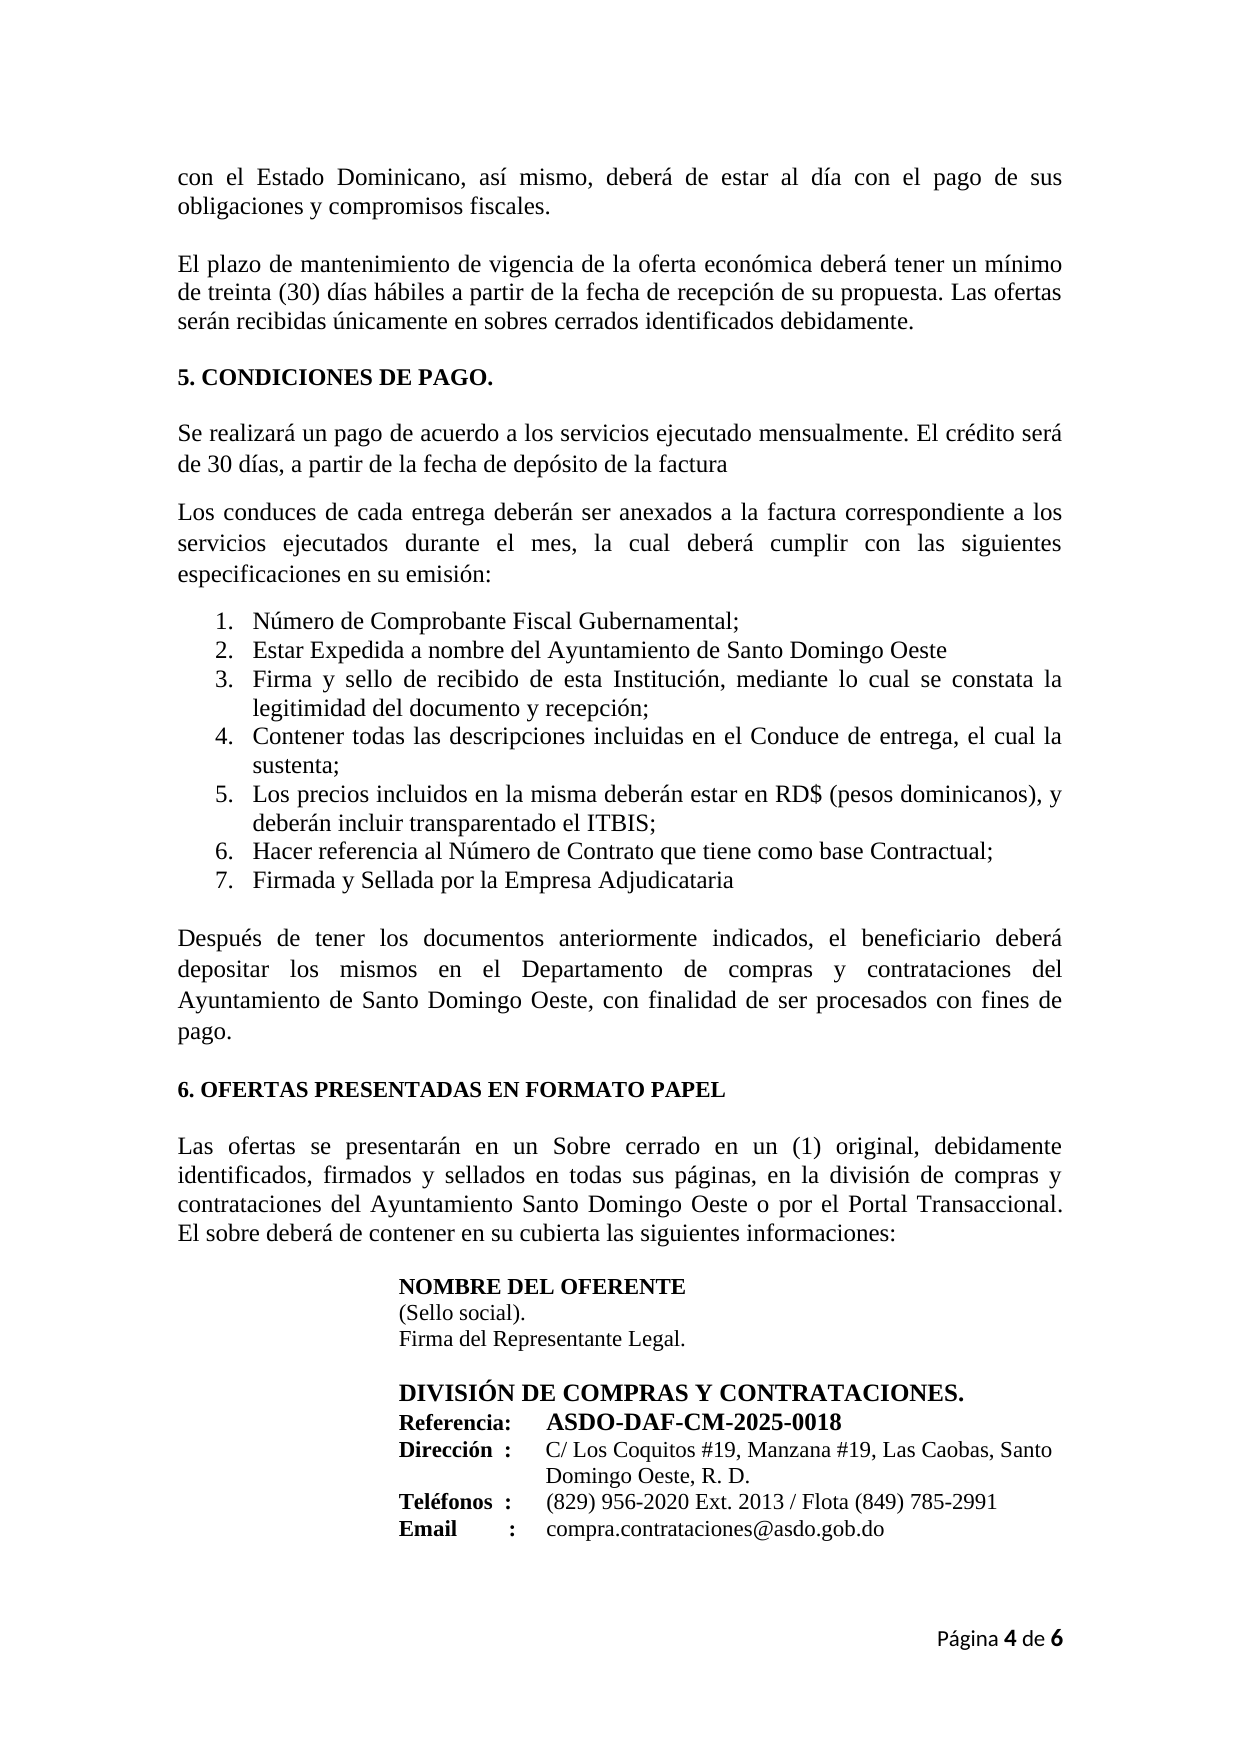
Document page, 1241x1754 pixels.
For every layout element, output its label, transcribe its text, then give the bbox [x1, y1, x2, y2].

list Contener todas las descripciones incluidas en el Conduce de entrega, el cual la sustenta; [215, 721, 1063, 779]
text 5. CONDICIONES DE PAGO. [177, 363, 1063, 390]
list Estar Expedida a nombre del Ayuntamiento de Santo Domingo Oeste [215, 635, 1063, 664]
text (Sello social). [325, 1299, 1063, 1325]
list Los precios incluidos en la misma deberán estar en RD$ (pesos dominicanos), y deberán incluir transparentado el ITBIS; [215, 779, 1063, 836]
text Las ofertas se presentarán en un Sobre cerrado en un (1) original, debidamente identificados, firmados y sellados en todas sus páginas, en la división de compras y contrataciones del Ayuntamiento Santo Domingo Oeste o por el Portal Transaccional. El sobre deberá de contener en su cubierta las siguientes informaciones: [177, 1131, 1063, 1246]
text Después de tener los documentos anteriormente indicados, el beneficiario deberá depositar los mismos en el Departamento de compras y contrataciones del Ayuntamiento de Santo Domingo Oeste, con finalidad de ser procesados con fines de pago. [177, 923, 1063, 1044]
list Firmada y Sellada por la Empresa Adjudicataria [215, 865, 1063, 894]
subtitle 6. OFERTAS PRESENTADAS EN FORMATO PAPEL [177, 1077, 1063, 1103]
list Firma y sello de recibido de esta Institución, mediante lo cual se constata la legitimidad del documento y recepción; [215, 664, 1063, 721]
text Dirección : C/ Los Coquitos #19, Manzana #19, Las Caobas, Santo Domingo Oeste, R. D. [398, 1436, 1063, 1488]
text El plazo de mantenimiento de vigencia de la oferta económica deberá tener un mínimo de treinta (30) días hábiles a partir de la fecha de recepción de su propuesta. Las ofertas serán recibidas únicamente en sobres cerrados identificados debidamente. [177, 249, 1063, 335]
text Se realizará un pago de acuerdo a los servicios ejecutado mensualmente. El crédito será de 30 días, a partir de la fecha de depósito de la factura [177, 418, 1063, 478]
text Teléfonos : (829) 956-2020 Ext. 2013 / Flota (849) 785-2991 [325, 1488, 1063, 1515]
list Hacer referencia al Número de Contrato que tiene como base Contractual; [215, 836, 1063, 865]
text Firma del Representante Legal. [325, 1325, 1063, 1352]
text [177, 162, 1063, 220]
text NOMBRE DEL OFERENTE [325, 1273, 1063, 1299]
text Email : compra.contrataciones@asdo.gob.do [325, 1515, 1063, 1541]
text Los conduces de cada entrega deberán ser anexados a la factura correspondiente a los servicios ejecutados durante el mes, la cual deberá cumplir con las siguientes especificaciones en su emisión: [177, 497, 1063, 587]
list Número de Comprobante Fiscal Gubernamental; [215, 606, 1063, 635]
text DIVISIÓN DE COMPRAS Y CONTRATACIONES. [325, 1378, 1063, 1407]
text Referencia: ASDO-DAF-CM-2025-0018 [325, 1407, 1063, 1436]
